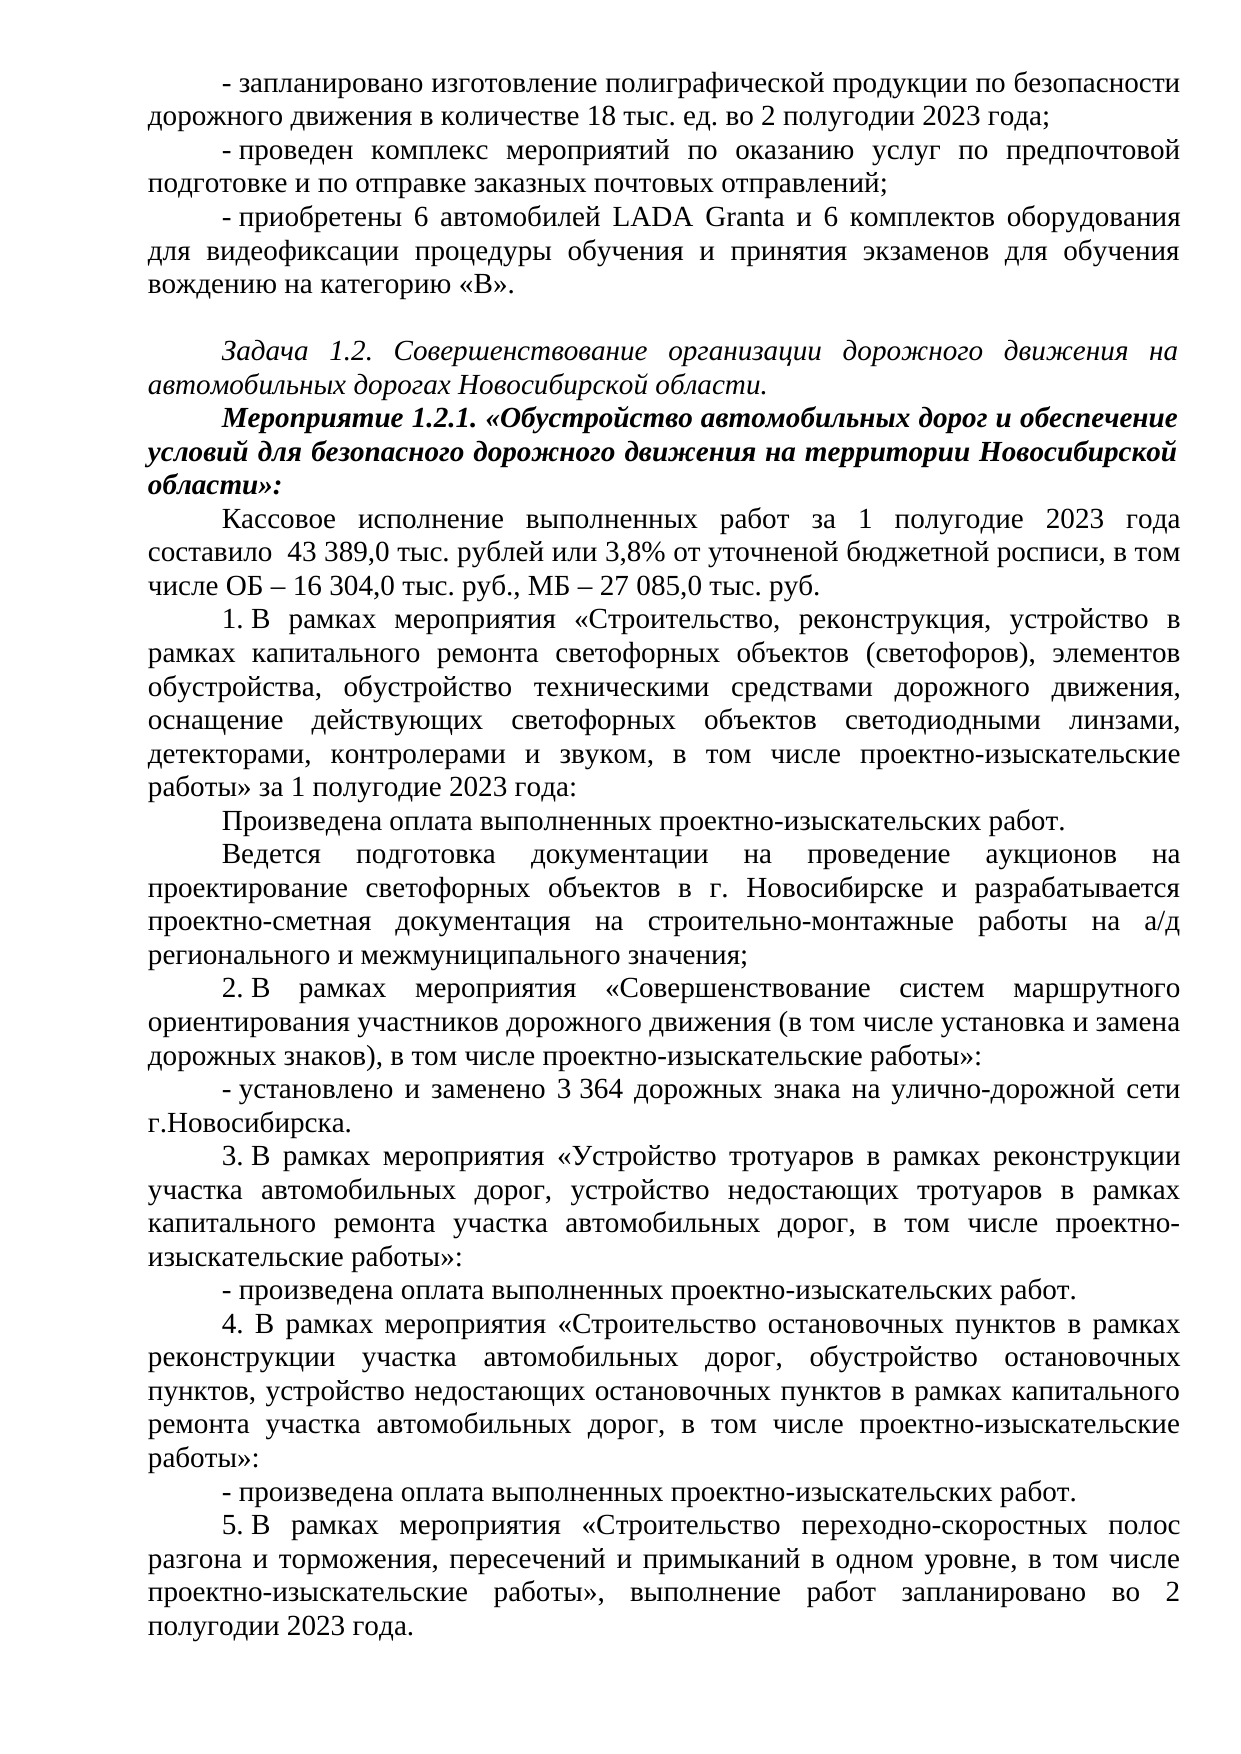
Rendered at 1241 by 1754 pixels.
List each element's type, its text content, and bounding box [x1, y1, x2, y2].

text - произведена оплата выполненных проектно-изыскательских работ. [148, 1474, 1181, 1507]
text 5. В рамках мероприятия «Строительство переходно-скоростных полос разгона и торможения, пересечений и примыканий в одном уровне, в том числе проектно-изыскательские работы», выполнение работ запланировано во 2 полугодии 2023 года. [148, 1507, 1181, 1641]
text - проведен комплекс мероприятий по оказанию услуг по предпочтовой подготовке и по отправке заказных почтовых отправлений; [148, 132, 1181, 199]
text 4. В рамках мероприятия «Строительство остановочных пунктов в рамках реконструкции участка автомобильных дорог, обустройство остановочных пунктов, устройство недостающих остановочных пунктов в рамках капитального ремонта участка автомобильных дорог, в том числе проектно-изыскательские работы»: [148, 1306, 1181, 1474]
text Ведется подготовка документации на проведение аукционов на проектирование светофорных объектов в г. Новосибирске и разрабатывается проектно-сметная документация на строительно-монтажные работы на а/д регионального и межмуниципального значения; [148, 836, 1181, 971]
text Произведена оплата выполненных проектно-изыскательских работ. [148, 803, 1181, 836]
text - приобретены 6 автомобилей LADA Granta и 6 комплектов оборудования для видеофиксации процедуры обучения и принятия экзаменов для обучения вождению на категорию «B». [148, 199, 1181, 300]
text Задача 1.2. Совершенствование организации дорожного движения на автомобильных дорогах Новосибирской области. [148, 333, 1181, 400]
text 2. В рамках мероприятия «Совершенствование систем маршрутного ориентирования участников дорожного движения (в том числе установка и замена дорожных знаков), в том числе проектно-изыскательские работы»: [148, 971, 1181, 1071]
text Мероприятие 1.2.1. «Обустройство автомобильных дорог и обеспечение условий для безопасного дорожного движения на территории Новосибирской области»: [148, 400, 1181, 501]
text 1. В рамках мероприятия «Строительство, реконструкция, устройство в рамках капитального ремонта светофорных объектов (светофоров), элементов обустройства, обустройство техническими средствами дорожного движения, оснащение действующих светофорных объектов светодиодными линзами, детекторами, контролерами и звуком, в том числе проектно-изыскательские работы» за 1 полугодие 2023 года: [148, 602, 1181, 803]
text - произведена оплата выполненных проектно-изыскательских работ. [148, 1272, 1181, 1306]
text - установлено и заменено 3 364 дорожных знака на улично-дорожной сети г.Новосибирска. [148, 1071, 1181, 1138]
text 3. В рамках мероприятия «Устройство тротуаров в рамках реконструкции участка автомобильных дорог, устройство недостающих тротуаров в рамках капитального ремонта участка автомобильных дорог, в том числе проектно-изыскательские работы»: [148, 1138, 1181, 1272]
text - запланировано изготовление полиграфической продукции по безопасности дорожного движения в количестве 18 тыс. ед. во 2 полугодии 2023 года; [148, 65, 1181, 132]
text Кассовое исполнение выполненных работ за 1 полугодие 2023 года составило 43 389,0 тыс. рублей или 3,8% от уточненой бюджетной росписи, в том числе ОБ – 16 304,0 тыс. руб., МБ – 27 085,0 тыс. руб. [148, 501, 1181, 602]
